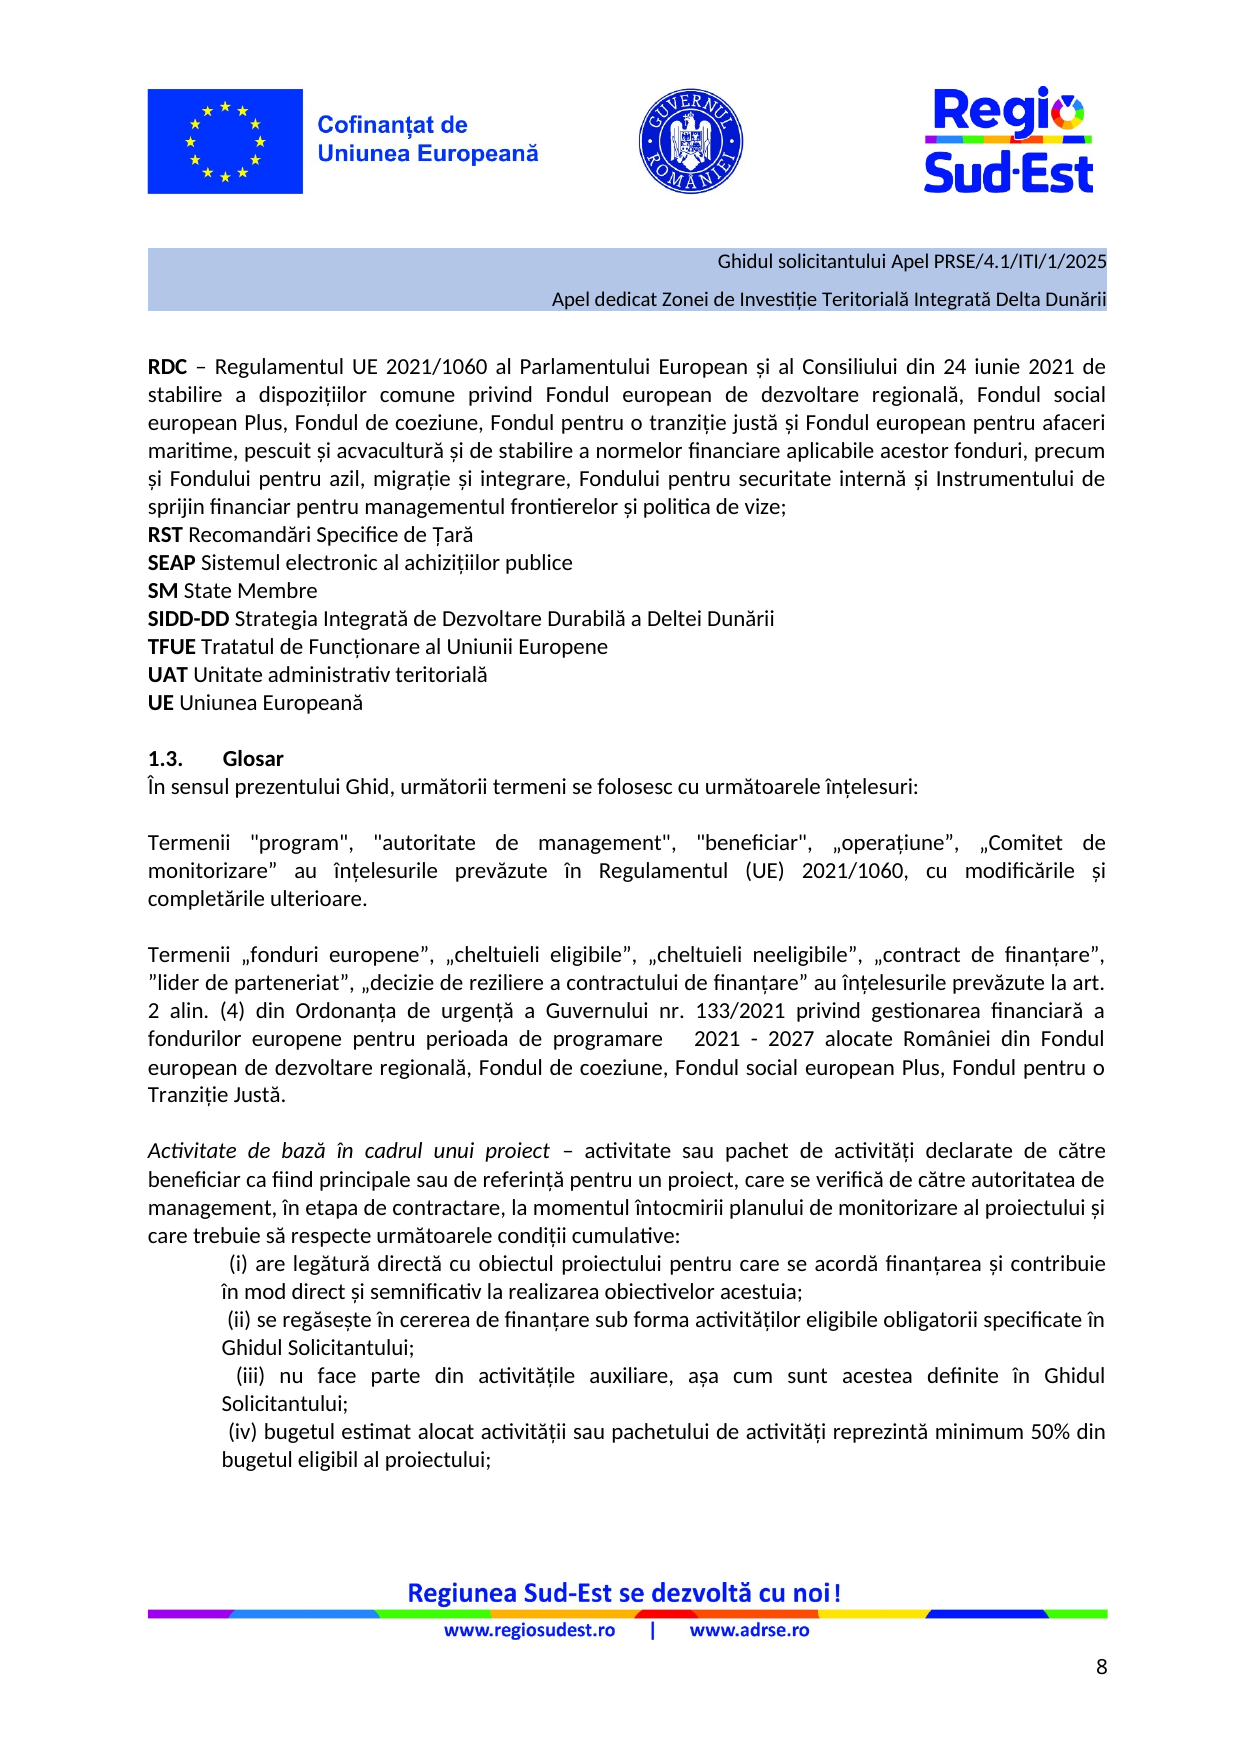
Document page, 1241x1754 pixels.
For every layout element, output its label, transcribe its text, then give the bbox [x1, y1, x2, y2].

list (i) are legătură directă cu obiectul proiectului pentru care se acordă finanțarea și contribuie în mod direct și semnificativ la realizarea obiectivelor acestuia; [221, 1249, 1107, 1305]
list Activitate de bază în cadrul unui proiect – activitate sau pachet de activități declarate de către beneficiar ca fiind principale sau de referință pentru un proiect, care se verifică de către autoritatea de management, în etapa de contractare, la momentul întocmirii planului de monitorizare al proiectului și care trebuie să respecte următoarele condiții cumulative: [148, 1137, 1107, 1249]
text Termenii „fonduri europene”, „cheltuieli eligibile”, „cheltuieli neeligibile”, „contract de finanțare”, ”lider de parteneriat”, „decizie de reziliere a contractului de finanțare” au înțelesurile prevăzute la art. 2 alin. (4) din Ordonanța de urgență a Guvernului nr. 133/2021 privind gestionarea financiară a fondurilor europene pentru perioada de programare 2021 - 2027 alocate României din Fondul european de dezvoltare regională, Fondul de coeziune, Fondul social european Plus, Fondul pentru o Tranziție Justă. [148, 941, 1107, 1109]
text RDC – Regulamentul UE 2021/1060 al Parlamentului European și al Consiliului din 24 iunie 2021 de stabilire a dispozițiilor comune privind Fondul european de dezvoltare regională, Fondul social european Plus, Fondul de coeziune, Fondul pentru o tranziție justă și Fondul european pentru afaceri maritime, pescuit și acvacultură și de stabilire a normelor financiare aplicabile acestor fonduri, precum și Fondului pentru azil, migrație și integrare, Fondului pentru securitate internă și Instrumentului de sprijin financiar pentru managementul frontierelor și politica de vize; [148, 352, 1107, 520]
picture [147, 1582, 1108, 1640]
text Termenii "program", "autoritate de management", "beneficiar", „operațiune”, „Comitet de monitorizare” au înțelesurile prevăzute în Regulamentul (UE) 2021/1060, cu modificările și completările ulterioare. [148, 828, 1107, 912]
text SEAP Sistemul electronic al achizițiilor publice [148, 548, 1107, 576]
text SIDD-DD Strategia Integrată de Dezvoltare Durabilă a Deltei Dunării [148, 604, 1107, 632]
text SM State Membre [148, 576, 1107, 604]
text UAT Unitate administrativ teritorială [148, 660, 1107, 688]
text (ii) se regăsește în cererea de finanțare sub forma activităților eligibile obligatorii specificate în Ghidul Solicitantului; [221, 1305, 1107, 1361]
picture [147, 86, 1093, 195]
text RST Recomandări Specifice de Țară [148, 520, 1107, 548]
text (iv) bugetul estimat alocat activității sau pachetului de activități reprezintă minimum 50% din bugetul eligibil al proiectului; [221, 1417, 1107, 1473]
text În sensul prezentului Ghid, următorii termeni se folosesc cu următoarele înțelesuri: [148, 772, 1107, 800]
text UE Uniunea Europeană [148, 688, 1107, 716]
subtitle Glosar [148, 744, 1107, 772]
text TFUE Tratatul de Funcționare al Uniunii Europene [148, 632, 1107, 660]
text (iii) nu face parte din activitățile auxiliare, așa cum sunt acestea definite în Ghidul Solicitantului; [221, 1361, 1107, 1417]
